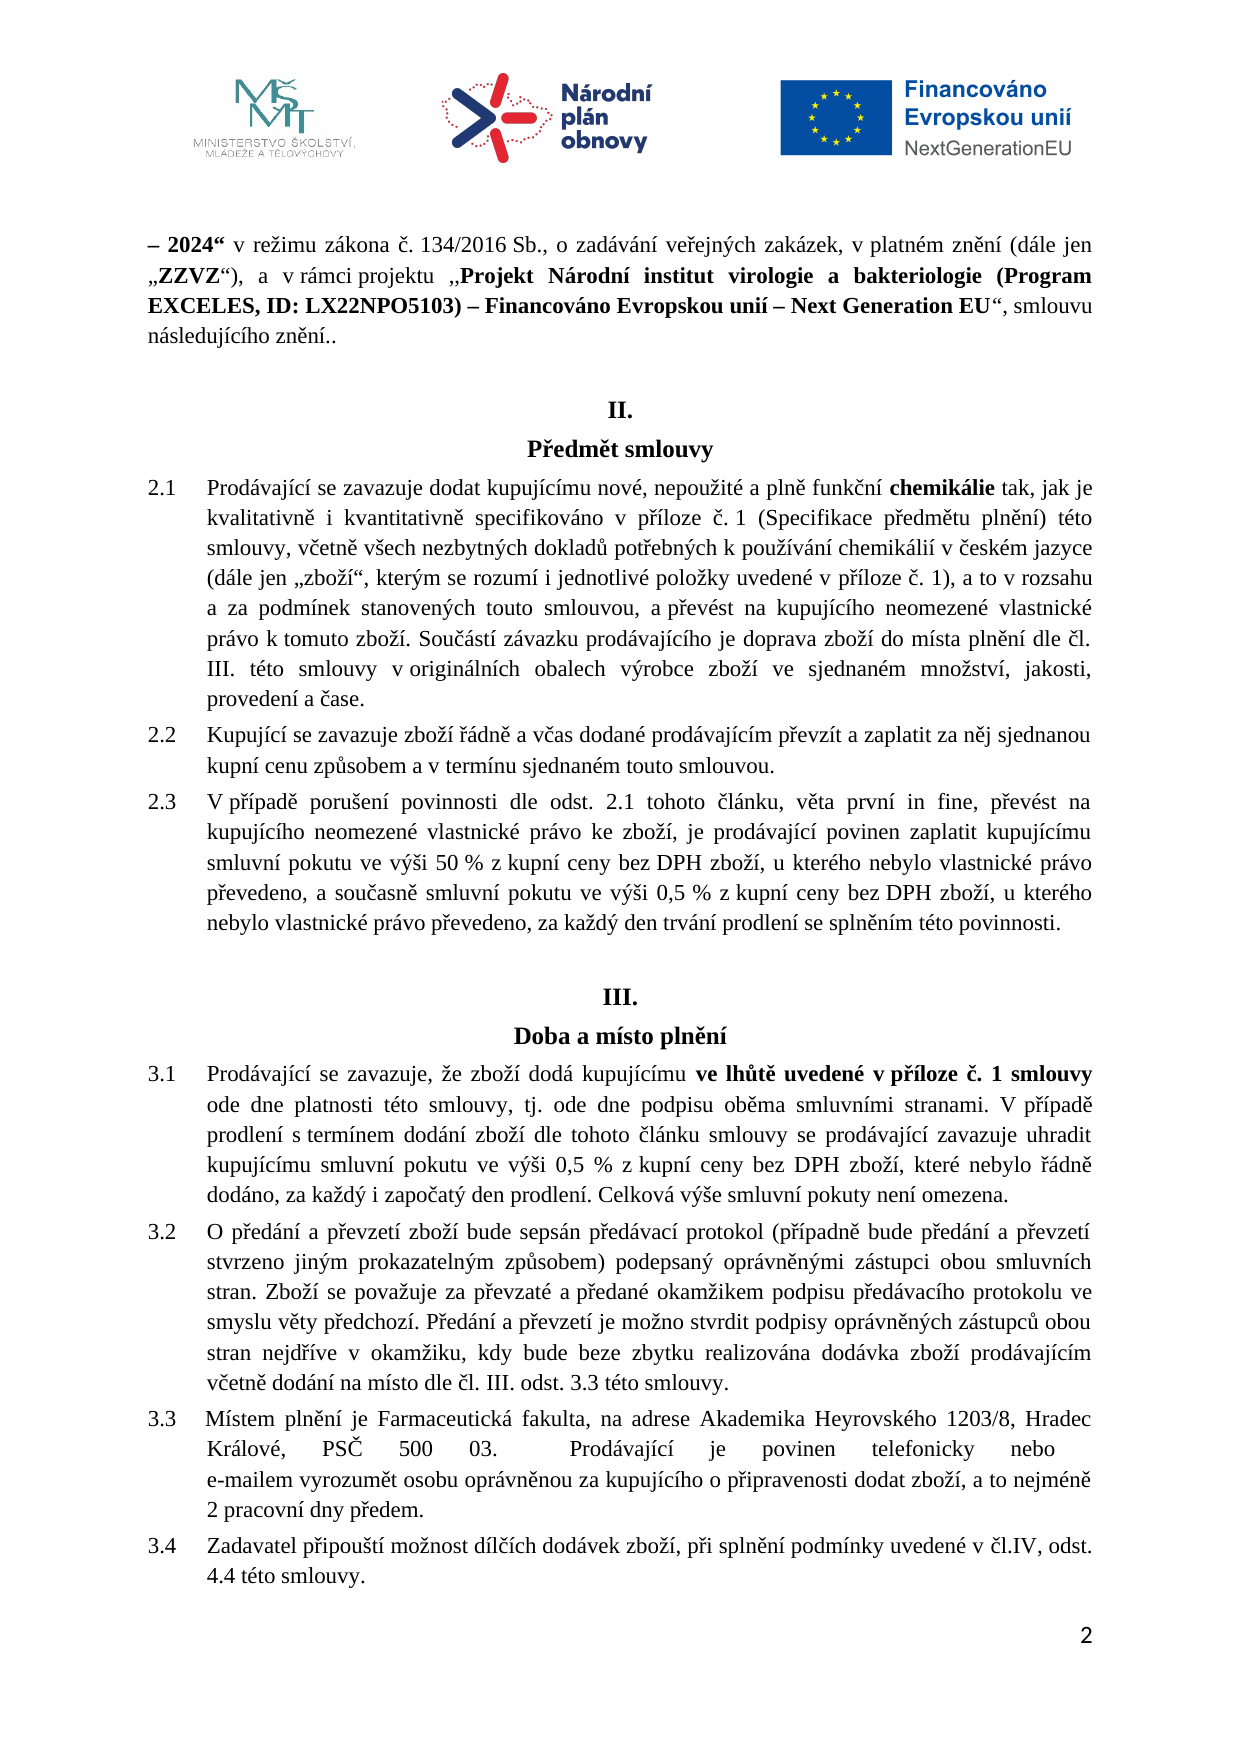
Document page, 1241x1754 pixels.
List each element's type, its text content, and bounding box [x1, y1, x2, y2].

text 3.2 O předání a převzetí zboží bude sepsán předávací protokol (případně bude předání a převzetí stvrzeno jiným prokazatelným způsobem) podepsaný oprávněnými zástupci obou smluvních stran. Zboží se považuje za převzaté a předané okamžikem podpisu předávacího protokolu ve smyslu věty předchozí. Předání a převzetí je možno stvrdit podpisy oprávněných zástupců obou stran nejdříve v okamžiku, kdy bude beze zbytku realizována dodávka zboží prodávajícím včetně dodání na místo dle čl. III. odst. 3.3 této smlouvy. [148, 1218, 1093, 1395]
list 2.1 Prodávající se zavazuje dodat kupujícímu nové, nepoužité a plně funkční chemikálie tak, jak je kvalitativně i kvantitativně specifikováno v příloze č. 1 (Specifikace předmětu plnění) této smlouvy, včetně všech nezbytných dokladů potřebných k používání chemikálií v českém jazyce (dále jen „zboží“, kterým se rozumí i jednotlivé položky uvedené v příloze č. 1), a to v rozsahu a za podmínek stanovených touto smlouvou, a převést na kupujícího neomezené vlastnické právo k tomuto zboží. Součástí závazku prodávajícího je doprava zboží do místa plnění dle čl. III. této smlouvy v originálních obalech výrobce zboží ve sjednaném množství, jakosti, provedení a čase. [148, 473, 1093, 711]
text 2.2 Kupující se zavazuje zboží řádně a včas dodané prodávajícím převzít a zaplatit za něj sjednanou kupní cenu způsobem a v termínu sjednaném touto smlouvou. [148, 721, 1093, 778]
text 3.3 Místem plnění je Farmaceutická fakulta, na adrese Akademika Heyrovského 1203/8, Hradec Králové, PSČ 500 03. Prodávající je povinen telefonicky nebo e-mailem vyrozumět osobu oprávněnou za kupujícího o připravenosti dodat zboží, a to nejméně 2 pracovní dny předem. [148, 1405, 1093, 1522]
picture [186, 73, 363, 163]
text 3.4 Zadavatel připouští možnost dílčích dodávek zboží, při splnění podmínky uvedené v čl.IV, odst. 4.4 této smlouvy. [148, 1532, 1093, 1589]
picture [772, 69, 1093, 165]
title III. [148, 982, 1093, 1011]
title Předmět smlouvy [148, 434, 1093, 463]
title Doba a místo plnění [148, 1021, 1093, 1050]
picture [441, 73, 653, 163]
text 3.1 Prodávající se zavazuje, že zboží dodá kupujícímu ve lhůtě uvedené v příloze č. 1 smlouvy ode dne platnosti této smlouvy, tj. ode dne podpisu oběma smluvními stranami. V případě prodlení s termínem dodání zboží dle tohoto článku smlouvy se prodávající zavazuje uhradit kupujícímu smluvní pokutu ve výši 0,5 % z kupní ceny bez DPH zboží, které nebylo řádně dodáno, za každý i započatý den prodlení. Celková výše smluvní pokuty není omezena. [148, 1060, 1093, 1208]
title II. [148, 395, 1093, 424]
text 2.3 V případě porušení povinnosti dle odst. 2.1 tohoto článku, věta první in fine, převést na kupujícího neomezené vlastnické právo ke zboží, je prodávající povinen zaplatit kupujícímu smluvní pokutu ve výši 50 % z kupní ceny bez DPH zboží, u kterého nebylo vlastnické právo převedeno, a současně smluvní pokutu ve výši 0,5 % z kupní ceny bez DPH zboží, u kterého nebylo vlastnické právo převedeno, za každý den trvání prodlení se splněním této povinnosti. [148, 788, 1093, 935]
